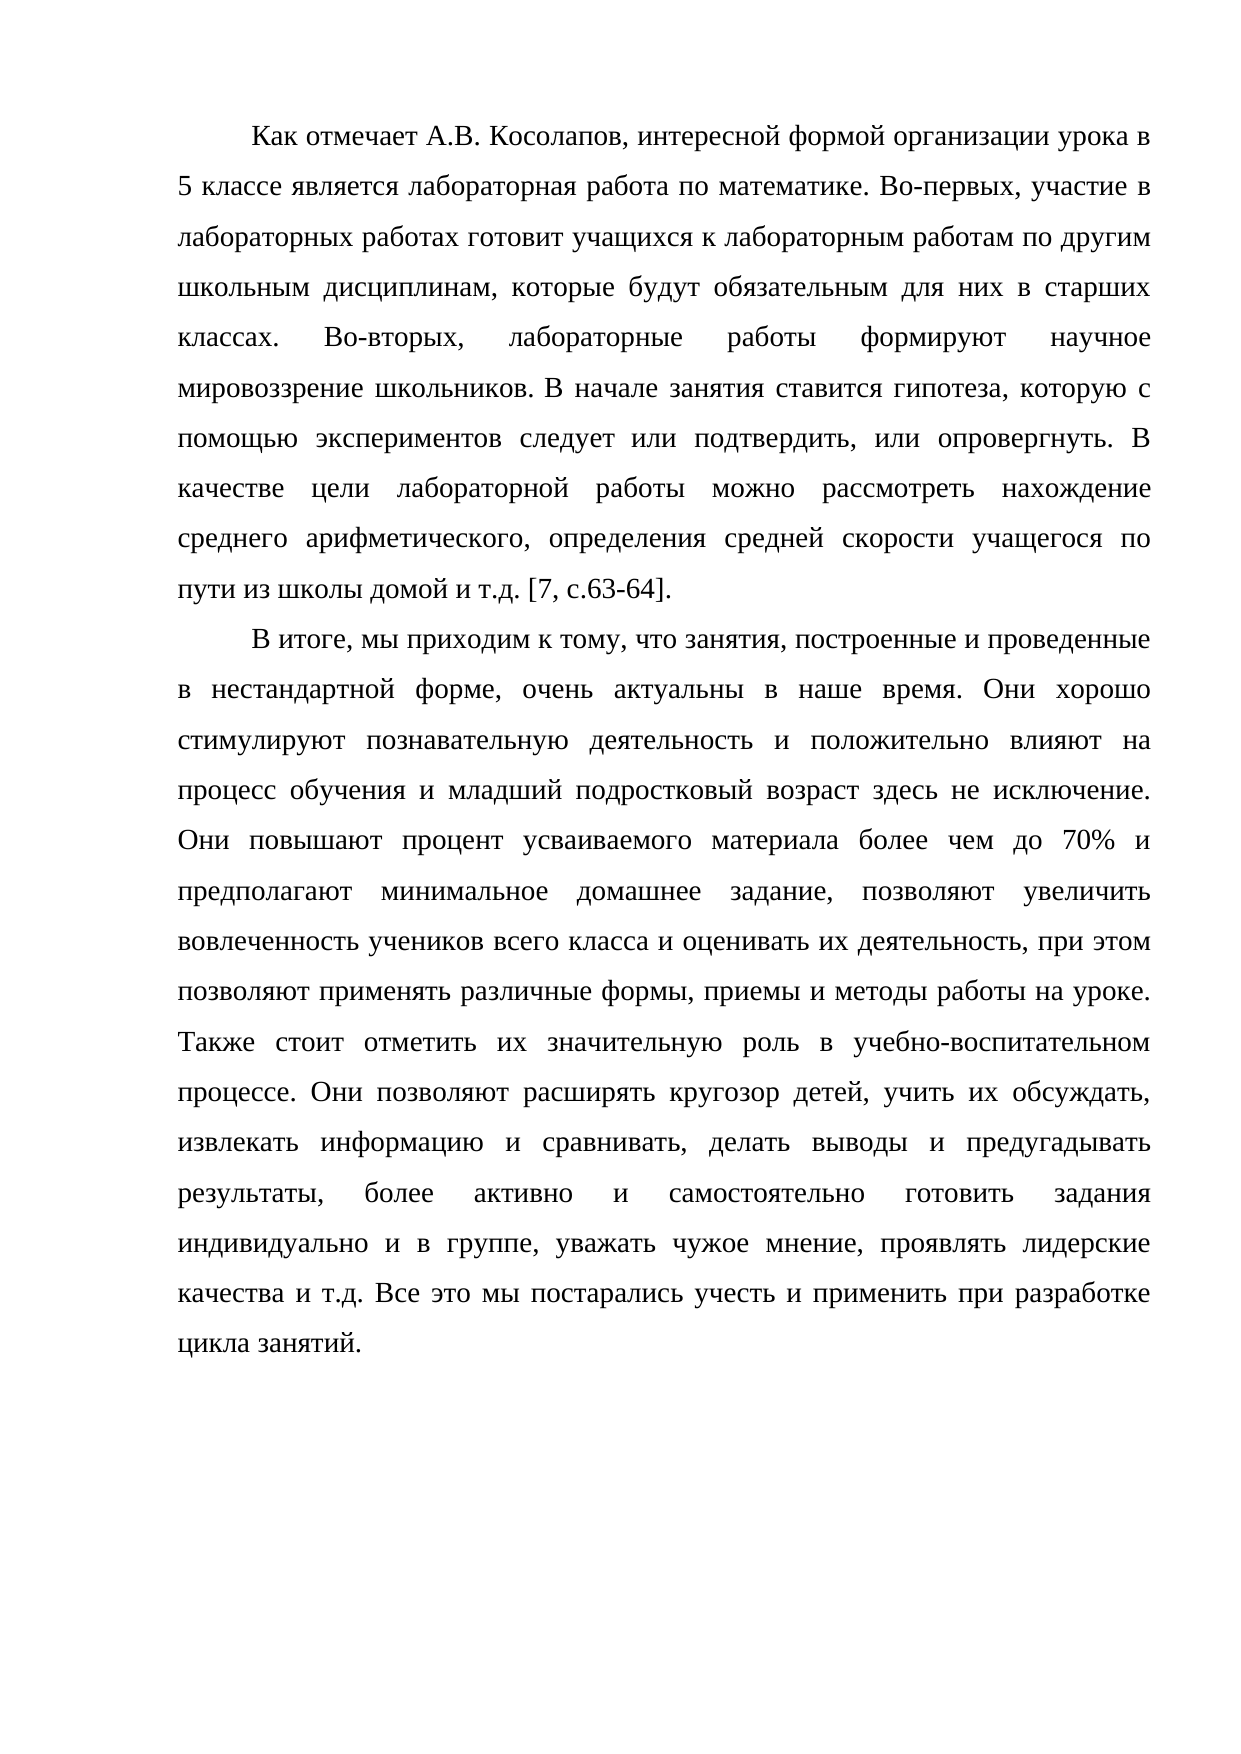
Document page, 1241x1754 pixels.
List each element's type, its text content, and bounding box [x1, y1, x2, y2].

text В итоге, мы приходим к тому, что занятия, построенные и проведенные в нестандартной форме, очень актуальны в наше время. Они хорошо стимулируют познавательную деятельность и положительно влияют на процесс обучения и младший подростковый возраст здесь не исключение. Они повышают процент усваиваемого материала более чем до 70% и предполагают минимальное домашнее задание, позволяют увеличить вовлеченность учеников всего класса и оценивать их деятельность, при этом позволяют применять различные формы, приемы и методы работы на уроке. Также стоит отметить их значительную роль в учебно-воспитательном процессе. Они позволяют расширять кругозор детей, учить их обсуждать, извлекать информацию и сравнивать, делать выводы и предугадывать результаты, более активно и самостоятельно готовить задания индивидуально и в группе, уважать чужое мнение, проявлять лидерские качества и т.д. Все это мы постарались учесть и применить при разработке цикла занятий. [177, 621, 1152, 1359]
text Как отмечает А.В. Косолапов, интересной формой организации урока в 5 классе является лабораторная работа по математике. Во-первых, участие в лабораторных работах готовит учащихся к лабораторным работам по другим школьным дисциплинам, которые будут обязательным для них в старших классах. Во-вторых, лабораторные работы формируют научное мировоззрение школьников. В начале занятия ставится гипотеза, которую с помощью экспериментов следует или подтвердить, или опровергнуть. В качестве цели лабораторной работы можно рассмотреть нахождение среднего арифметического, определения средней скорости учащегося по пути из школы домой и т.д. [7, с.63-64]. [177, 118, 1152, 604]
